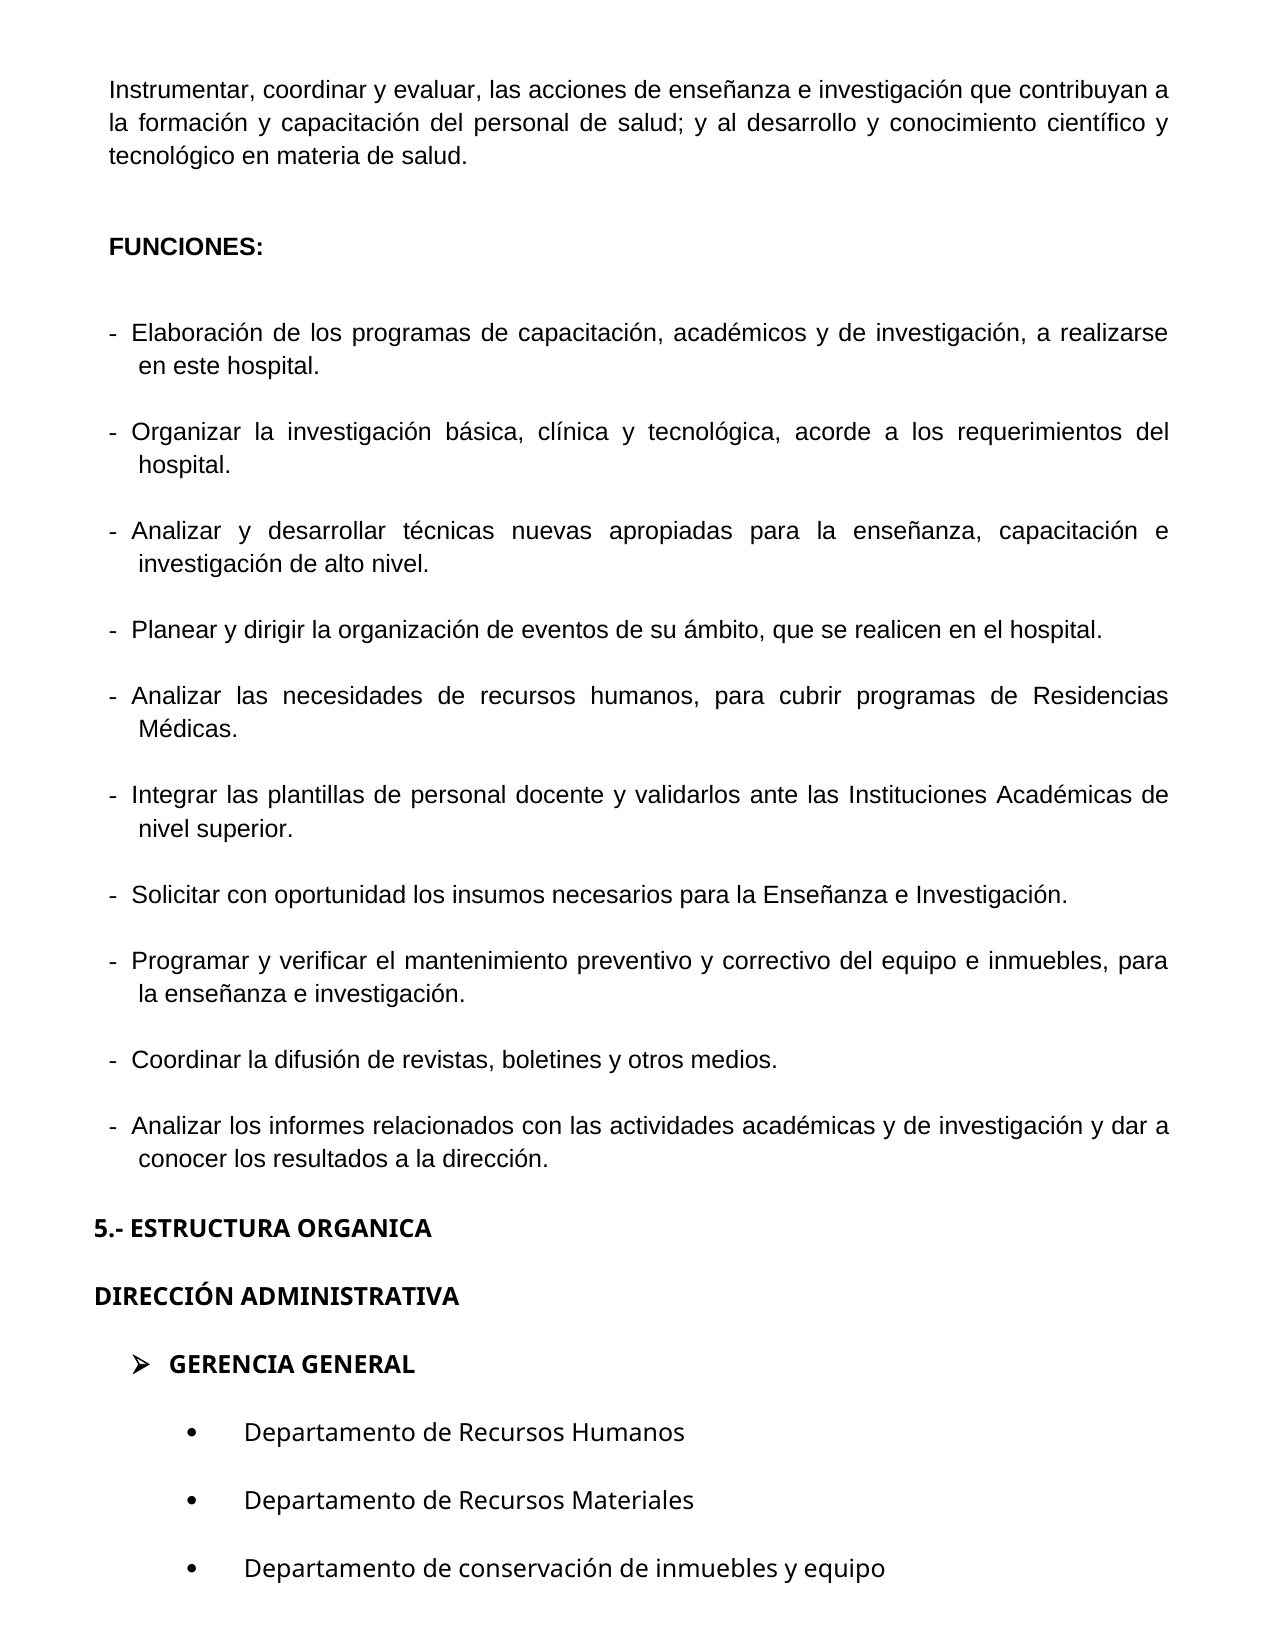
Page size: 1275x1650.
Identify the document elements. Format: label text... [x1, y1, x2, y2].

list Analizar los informes relacionados con las actividades académicas y de investigación y dar a conocer los resultados a la dirección. [108, 1111, 1171, 1173]
text 5.- ESTRUCTURA ORGANICA [94, 1210, 1200, 1244]
list Programar y verificar el mantenimiento preventivo y correctivo del equipo e inmuebles, para la enseñanza e investigación. [108, 946, 1171, 1008]
list Integrar las plantillas de personal docente y validarlos ante las Instituciones Académicas de nivel superior. [108, 781, 1171, 842]
text FUNCIONES: [108, 231, 1171, 260]
list Solicitar con oportunidad los insumos necesarios para la Enseñanza e Investigación. [108, 880, 1171, 908]
list GERENCIA GENERAL [131, 1347, 1200, 1381]
list Analizar y desarrollar técnicas nuevas apropiadas para la enseñanza, capacitación e investigación de alto nivel. [108, 516, 1171, 578]
list Planear y dirigir la organización de eventos de su ámbito, que se realicen en el hospital. [108, 615, 1171, 644]
list Analizar las necesidades de recursos humanos, para cubrir programas de Residencias Médicas. [108, 681, 1171, 743]
list Departamento de Recursos Materiales [187, 1483, 1200, 1517]
text DIRECCIÓN ADMINISTRATIVA [94, 1278, 1200, 1312]
text Instrumentar, coordinar y evaluar, las acciones de enseñanza e investigación que contribuyan a la formación y capacitación del personal de salud; y al desarrollo y conocimiento científico y tecnológico en materia de salud. [108, 75, 1171, 170]
list Departamento de Recursos Humanos [187, 1415, 1200, 1449]
list Coordinar la difusión de revistas, boletines y otros medios. [108, 1045, 1171, 1074]
list Departamento de conservación de inmuebles y equipo [187, 1551, 1200, 1585]
list Organizar la investigación básica, clínica y tecnológica, acorde a los requerimientos del hospital. [108, 417, 1171, 479]
list Elaboración de los programas de capacitación, académicos y de investigación, a realizarse en este hospital. [108, 318, 1171, 379]
